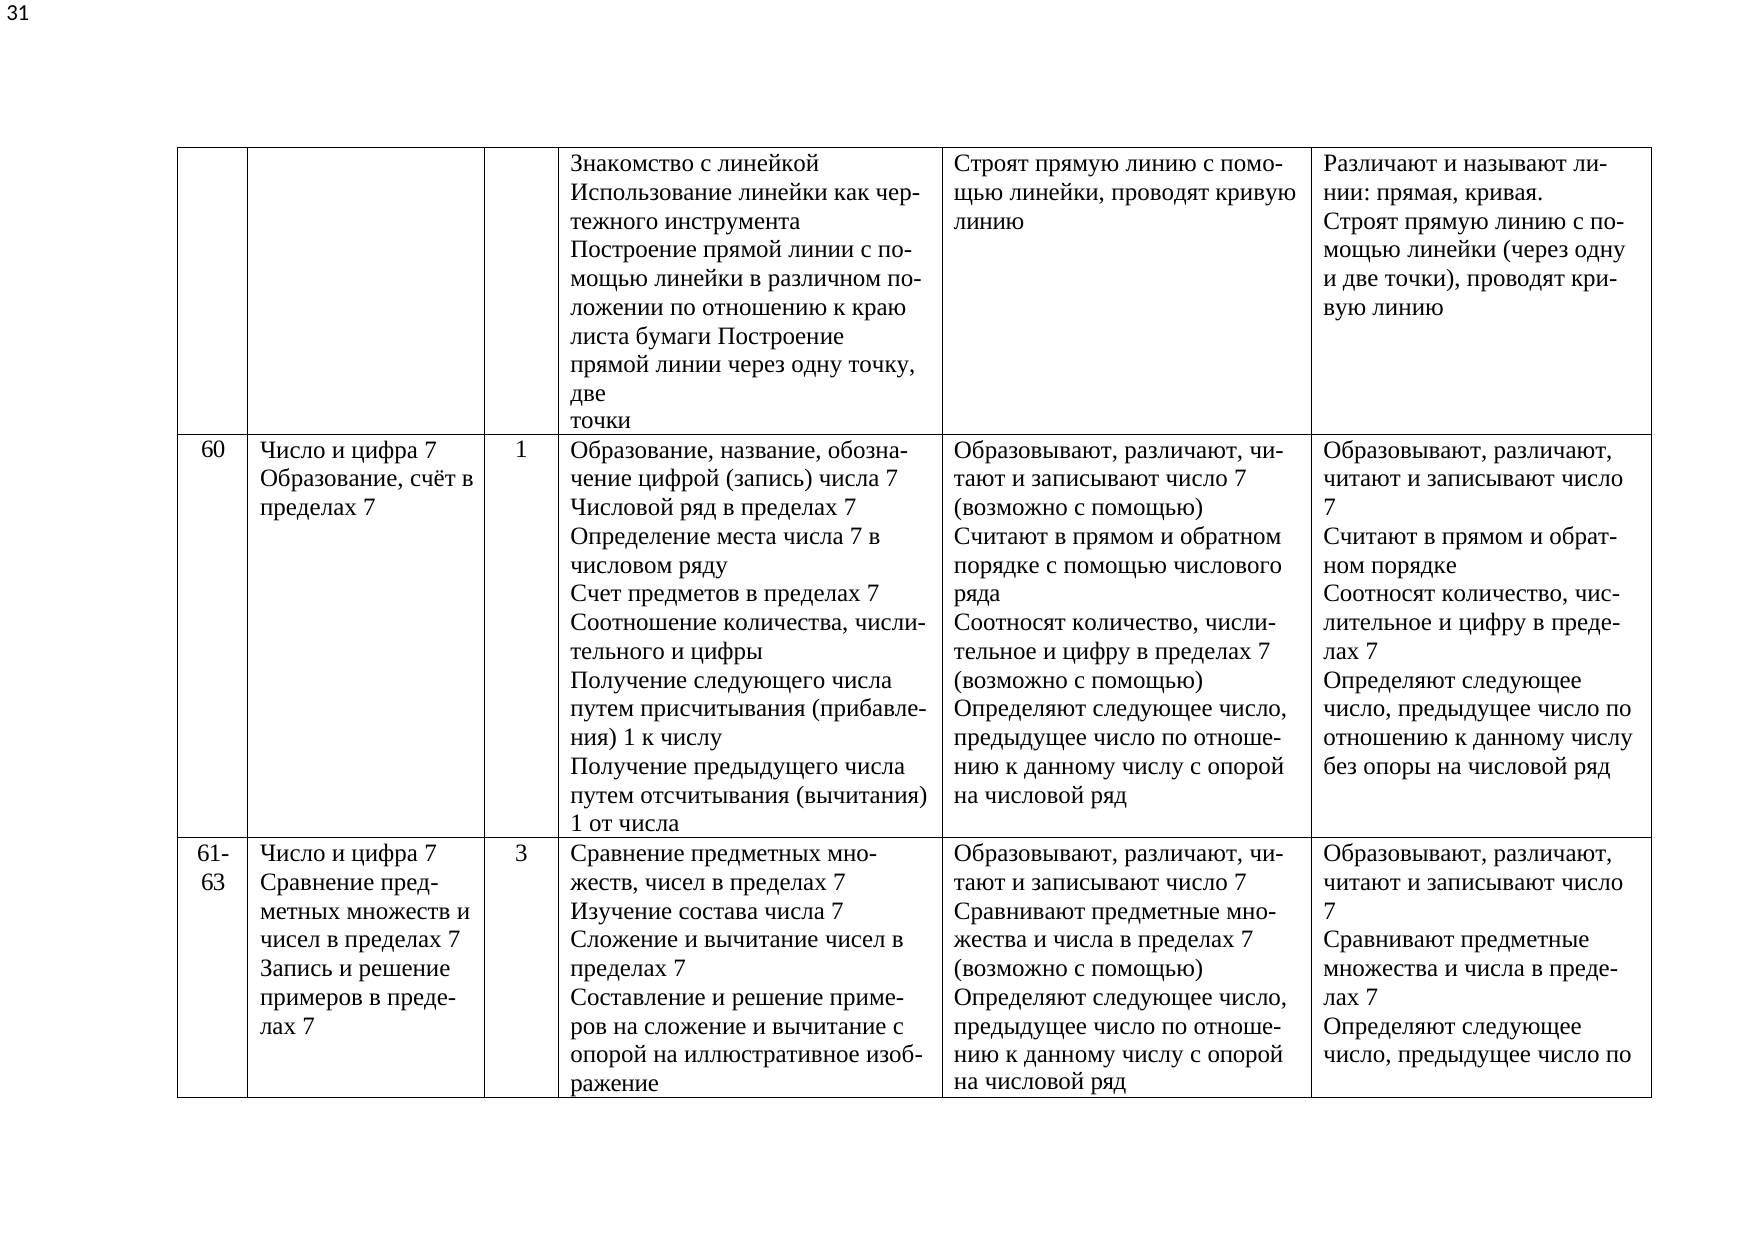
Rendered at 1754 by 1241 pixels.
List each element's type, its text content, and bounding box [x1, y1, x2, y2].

table_header Различают и называют ли- нии: прямая, кривая. Строят прямую линию с по- мощью линейки (через одну и две точки), проводят кри- вую линию [1312, 148, 1651, 434]
table_cell Сравнение предметных мно- жеств, чисел в пределах 7 Изучение состава числа 7 Сложение и вычитание чисел в пределах 7 Составление и решение приме- ров на сложение и вычитание с опорой на иллюстративное изоб- ражение [559, 838, 942, 1097]
table_cell 61- 63 [178, 838, 247, 1097]
table_cell Образование, название, обозна- чение цифрой (запись) числа 7 Числовой ряд в пределах 7 Определение места числа 7 в числовом ряду Счет предметов в пределах 7 Соотношение количества, числи- тельного и цифры Получение следующего числа путем присчитывания (прибавле- ния) 1 к числу Получение предыдущего числа путем отсчитывания (вычитания) 1 от числа [559, 435, 942, 837]
table_cell 1 [485, 435, 558, 837]
table_cell Образовывают, различают, читают и записывают число 7 Считают в прямом и обрат- ном порядке Соотносят количество, чис- лительное и цифру в преде- лах 7 Определяют следующее число, предыдущее число по отношению к данному числу без опоры на числовой ряд [1312, 435, 1651, 837]
table_cell Образовывают, различают, читают и записывают число 7 Сравнивают предметные множества и числа в преде- лах 7 Определяют следующее число, предыдущее число по [1312, 838, 1651, 1097]
table_header [485, 148, 558, 434]
table_cell Образовывают, различают, чи- тают и записывают число 7 Сравнивают предметные мно- жества и числа в пределах 7 (возможно с помощью) Определяют следующее число, предыдущее число по отноше- нию к данному числу с опорой на числовой ряд [943, 838, 1311, 1097]
table_header Знакомство с линейкой Использование линейки как чер- тежного инструмента Построение прямой линии с по- мощью линейки в различном по- ложении по отношению к краю листа бумаги Построение прямой линии через одну точку, две точки [559, 148, 942, 434]
table_cell Образовывают, различают, чи- тают и записывают число 7 (возможно с помощью) Считают в прямом и обратном порядке с помощью числового ряда Соотносят количество, числи- тельное и цифру в пределах 7 (возможно с помощью) Определяют следующее число, предыдущее число по отноше- нию к данному числу с опорой на числовой ряд [943, 435, 1311, 837]
table_header [178, 148, 247, 434]
table_cell 3 [485, 838, 558, 1097]
table_cell Число и цифра 7 Сравнение пред- метных множеств и чисел в пределах 7 Запись и решение примеров в преде- лах 7 [248, 838, 484, 1097]
table_cell 60 [178, 435, 247, 837]
table_cell Число и цифра 7 Образование, счёт в пределах 7 [248, 435, 484, 837]
table_header [248, 148, 484, 434]
table_header Строят прямую линию с помо- щью линейки, проводят кривую линию [943, 148, 1311, 434]
